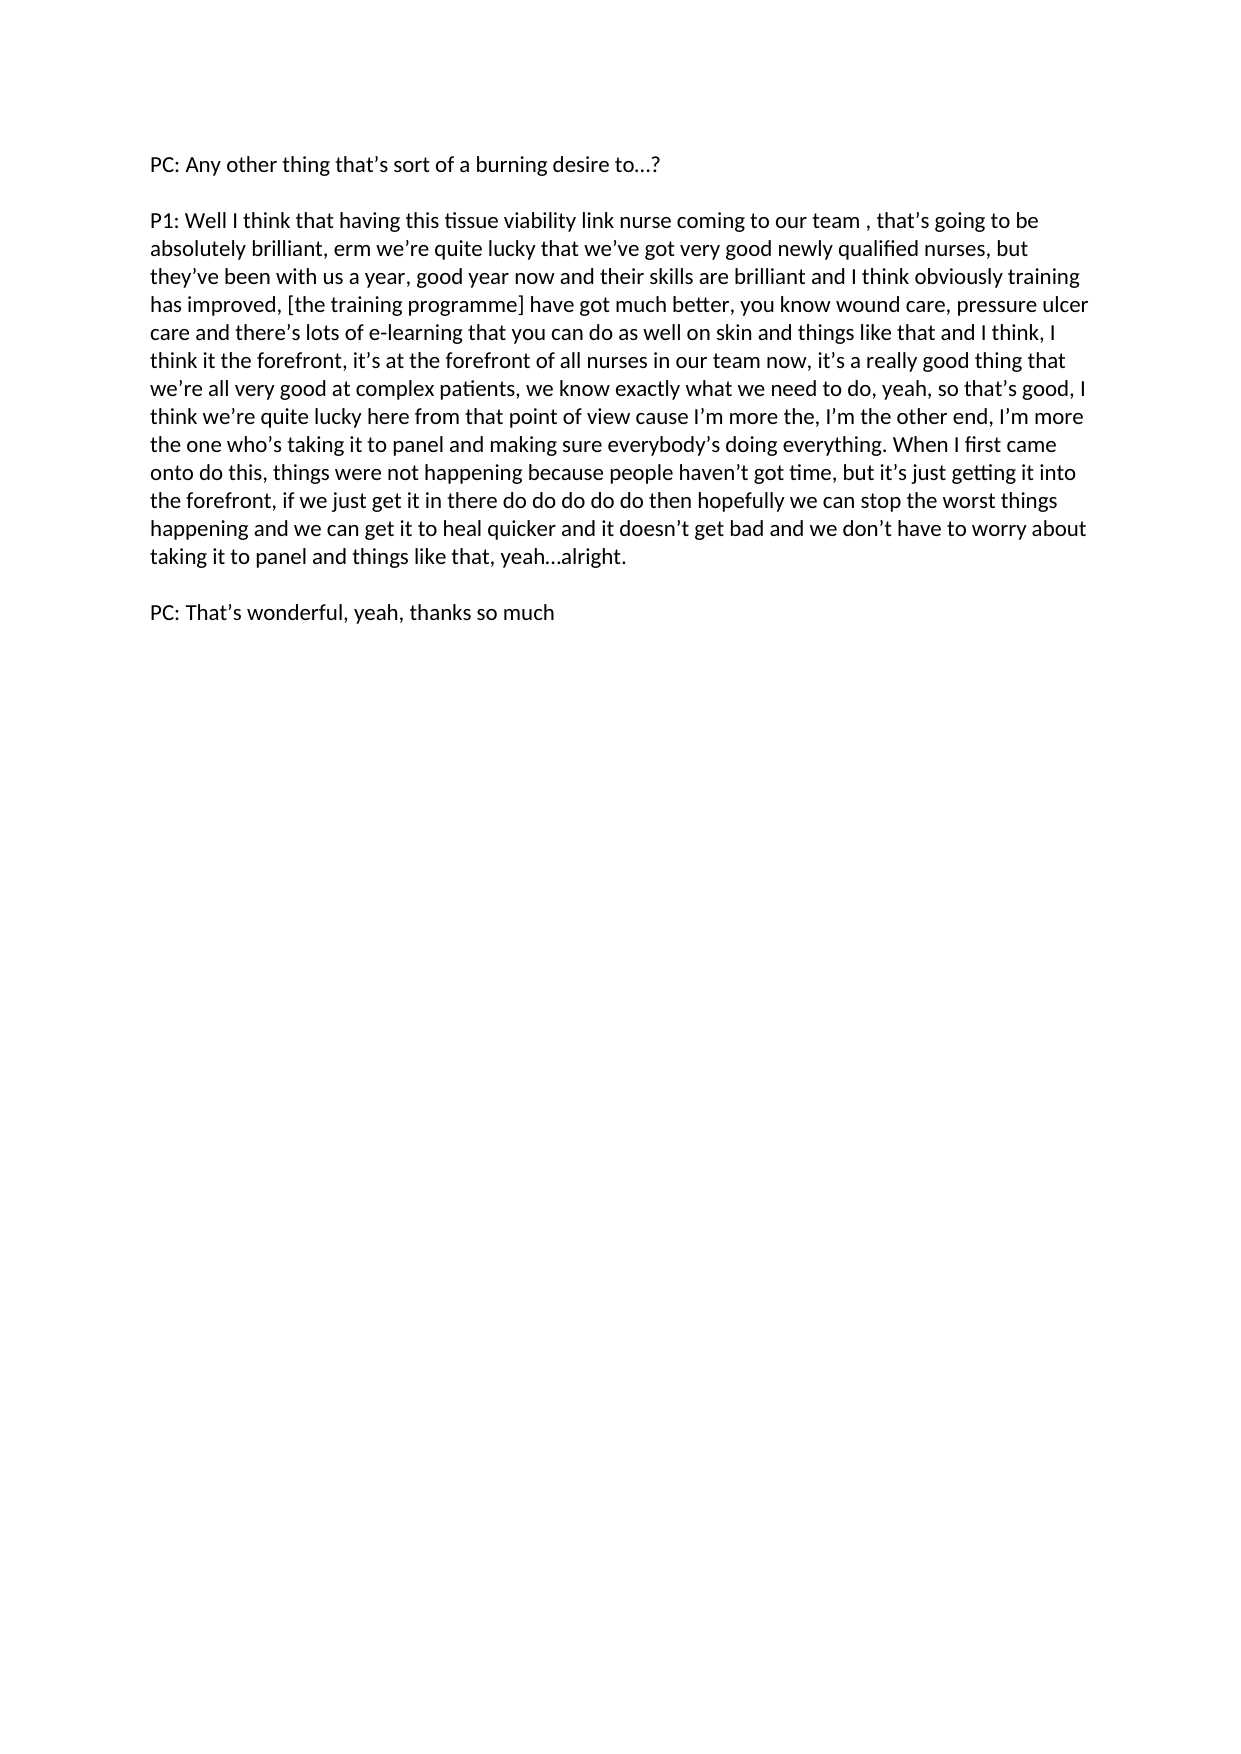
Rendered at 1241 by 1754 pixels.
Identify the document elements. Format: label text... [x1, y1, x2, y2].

text PC: That’s wonderful, yeah, thanks so much [150, 598, 1090, 626]
text PC: Any other thing that’s sort of a burning desire to…? [150, 150, 1090, 178]
text P1: Well I think that having this tissue viability link nurse coming to our team , that’s going to be absolutely brilliant, erm we’re quite lucky that we’ve got very good newly qualified nurses, but they’ve been with us a year, good year now and their skills are brilliant and I think obviously training has improved, [the training programme] have got much better, you know wound care, pressure ulcer care and there’s lots of e-learning that you can do as well on skin and things like that and I think, I think it the forefront, it’s at the forefront of all nurses in our team now, it’s a really good thing that we’re all very good at complex patients, we know exactly what we need to do, yeah, so that’s good, I think we’re quite lucky here from that point of view cause I’m more the, I’m the other end, I’m more the one who’s taking it to panel and making sure everybody’s doing everything. When I first came onto do this, things were not happening because people haven’t got time, but it’s just getting it into the forefront, if we just get it in there do do do do do then hopefully we can stop the worst things happening and we can get it to heal quicker and it doesn’t get bad and we don’t have to worry about taking it to panel and things like that, yeah…alright. [150, 206, 1090, 570]
